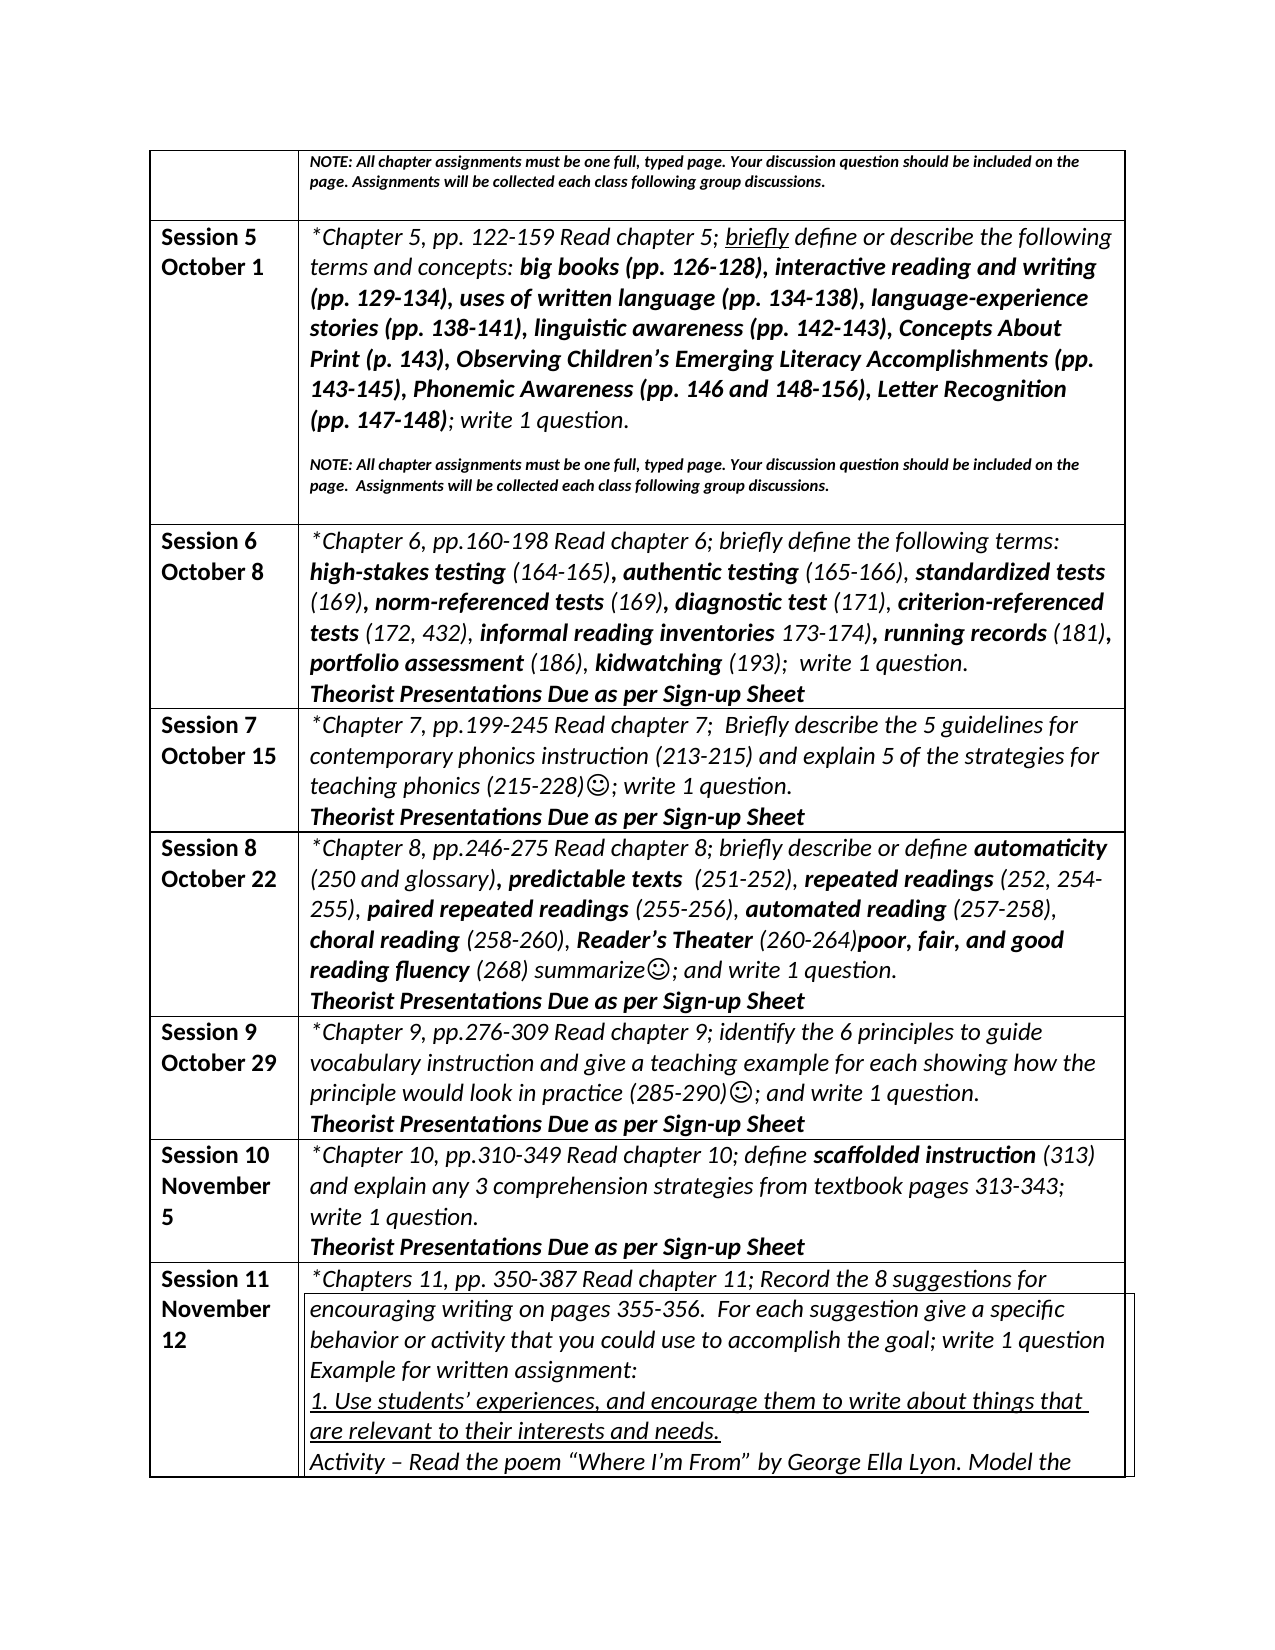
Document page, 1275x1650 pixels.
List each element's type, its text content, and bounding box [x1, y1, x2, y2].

table_cell *Chapter 5, pp. 122-159 Read chapter 5; briefly define or describe the following terms and concepts: big books (pp. 126-128), interactive reading and writing (pp. 129-134), uses of written language (pp. 134-138), language-experience stories (pp. 138-141), linguistic awareness (pp. 142-143), Concepts About Print (p. 143), Observing Children’s Emerging Literacy Accomplishments (pp. 143-145), Phonemic Awareness (pp. 146 and 148-156), Letter Recognition (pp. 147-148); write 1 question. NOTE: All chapter assignments must be one full, typed page. Your discussion question should be included on the page. Assignments will be collected each class following group discussions. [299, 221, 1124, 524]
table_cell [151, 1263, 298, 1476]
table_cell *Chapter 10, pp.310-349 Read chapter 10; define scaffolded instruction (313) and explain any 3 comprehension strategies from textbook pages 313-343; write 1 question. Theorist Presentations Due as per Sign-up Sheet [299, 1140, 1124, 1262]
table_cell *Chapter 8, pp.246-275 Read chapter 8; briefly describe or define automaticity (250 and glossary), predictable texts (251-252), repeated readings (252, 254-255), paired repeated readings (255-256), automated reading (257-258), choral reading (258-260), Reader’s Theater (260-264)poor, fair, and good reading fluency (268) summarize☺; and write 1 question. Theorist Presentations Due as per Sign-up Sheet [299, 833, 1124, 1016]
table_cell Session 9 October 29 [151, 1017, 298, 1139]
table_cell *Chapter 6, pp.160-198 Read chapter 6; briefly define the following terms: high-stakes testing (164-165), authentic testing (165-166), standardized tests (169), norm-referenced tests (169), diagnostic test (171), criterion-referenced tests (172, 432), informal reading inventories 173-174), running records (181), portfolio assessment (186), kidwatching (193); write 1 question. Theorist Presentations Due as per Sign-up Sheet [299, 525, 1124, 708]
table_cell *Chapter 9, pp.276-309 Read chapter 9; identify the 6 principles to guide vocabulary instruction and give a teaching example for each showing how the principle would look in practice (285-290)☺; and write 1 question. Theorist Presentations Due as per Sign-up Sheet [299, 1017, 1124, 1139]
table_cell Session 8 October 22 [151, 833, 298, 1016]
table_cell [299, 151, 1124, 220]
table_cell Session 6 October 8 [151, 525, 298, 708]
table_cell Session 10 November 5 [151, 1140, 298, 1262]
table_cell Session 5 October 1 [151, 221, 298, 524]
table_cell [151, 151, 298, 220]
table_cell Session 7 October 15 [151, 709, 298, 831]
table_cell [299, 1263, 1124, 1476]
table_cell *Chapter 7, pp.199-245 Read chapter 7; Briefly describe the 5 guidelines for contemporary phonics instruction (213-215) and explain 5 of the strategies for teaching phonics (215-228)☺; write 1 question. Theorist Presentations Due as per Sign-up Sheet [299, 709, 1124, 831]
